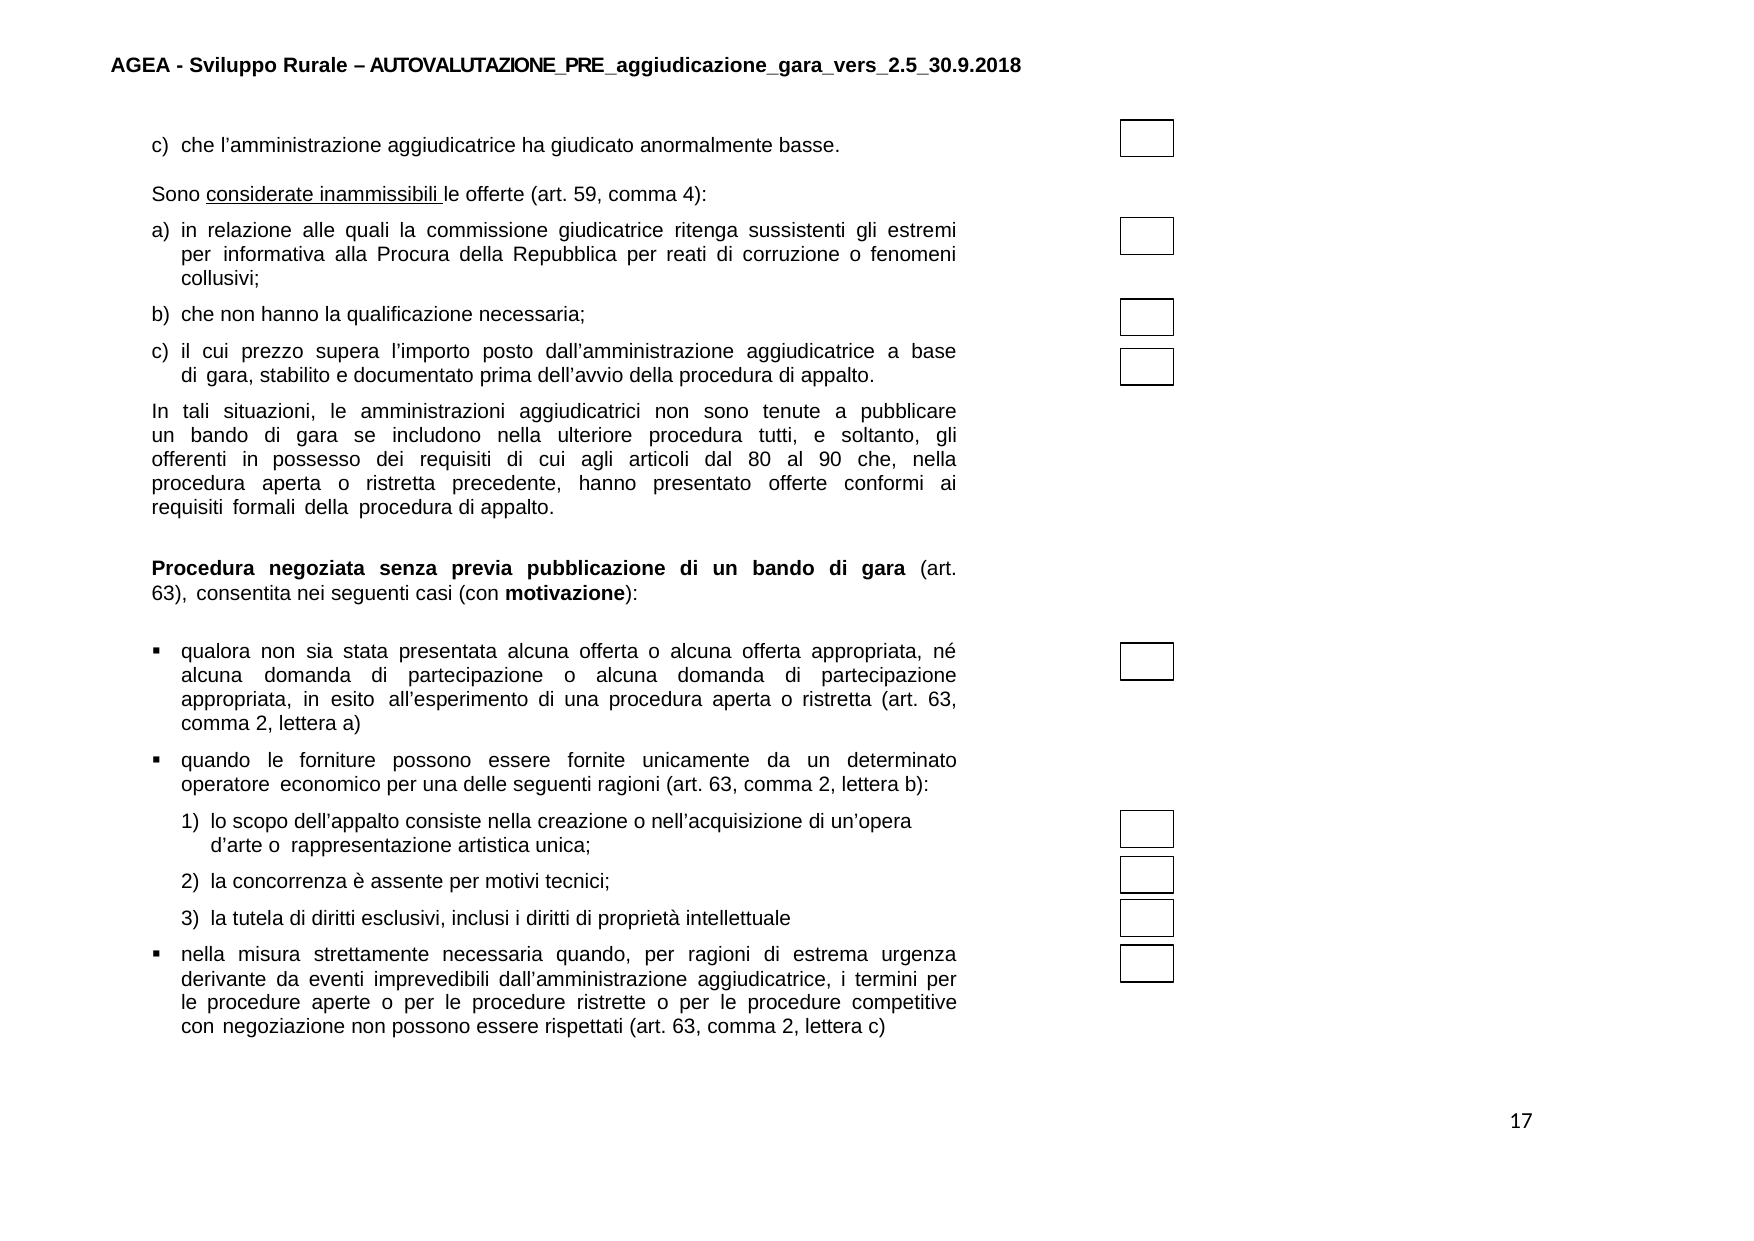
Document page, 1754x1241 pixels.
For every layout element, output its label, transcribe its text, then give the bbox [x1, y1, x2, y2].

list la concorrenza è assente per motivi tecnici; [181, 869, 957, 893]
list qualora non sia stata presentata alcuna offerta o alcuna offerta appropriata, né alcuna domanda di partecipazione o alcuna domanda di partecipazione appropriata, in esito all’esperimento di una procedura aperta o ristretta (art. 63, comma 2, lettera a) [151, 639, 957, 734]
list che non hanno la qualificazione necessaria; [151, 302, 957, 326]
list la tutela di diritti esclusivi, inclusi i diritti di proprietà intellettuale [181, 905, 957, 929]
list lo scopo dell’appalto consiste nella creazione o nell’acquisizione di un’opera d’arte o rappresentazione artistica unica; [181, 808, 957, 856]
text Sono considerate inammissibili le offerte (art. 59, comma 4): [151, 182, 957, 206]
text Procedura negoziata senza previa pubblicazione di un bando di gara (art. 63), consentita nei seguenti casi (con motivazione): [151, 556, 957, 604]
list in relazione alle quali la commissione giudicatrice ritenga sussistenti gli estremi per informativa alla Procura della Repubblica per reati di corruzione o fenomeni collusivi; [151, 218, 957, 290]
list che l’amministrazione aggiudicatrice ha giudicato anormalmente basse. [151, 133, 957, 157]
text In tali situazioni, le amministrazioni aggiudicatrici non sono tenute a pubblicare un bando di gara se includono nella ulteriore procedura tutti, e soltanto, gli offerenti in possesso dei requisiti di cui agli articoli dal 80 al 90 che, nella procedura aperta o ristretta precedente, hanno presentato offerte conformi ai requisiti formali della procedura di appalto. [151, 399, 957, 519]
list nella misura strettamente necessaria quando, per ragioni di estrema urgenza derivante da eventi imprevedibili dall’amministrazione aggiudicatrice, i termini per le procedure aperte o per le procedure ristrette o per le procedure competitive con negoziazione non possono essere rispettati (art. 63, comma 2, lettera c) [151, 943, 957, 1038]
list il cui prezzo supera l’importo posto dall’amministrazione aggiudicatrice a base di gara, stabilito e documentato prima dell’avvio della procedura di appalto. [151, 339, 957, 387]
list quando le forniture possono essere fornite unicamente da un determinato operatore economico per una delle seguenti ragioni (art. 63, comma 2, lettera b): [151, 748, 957, 796]
